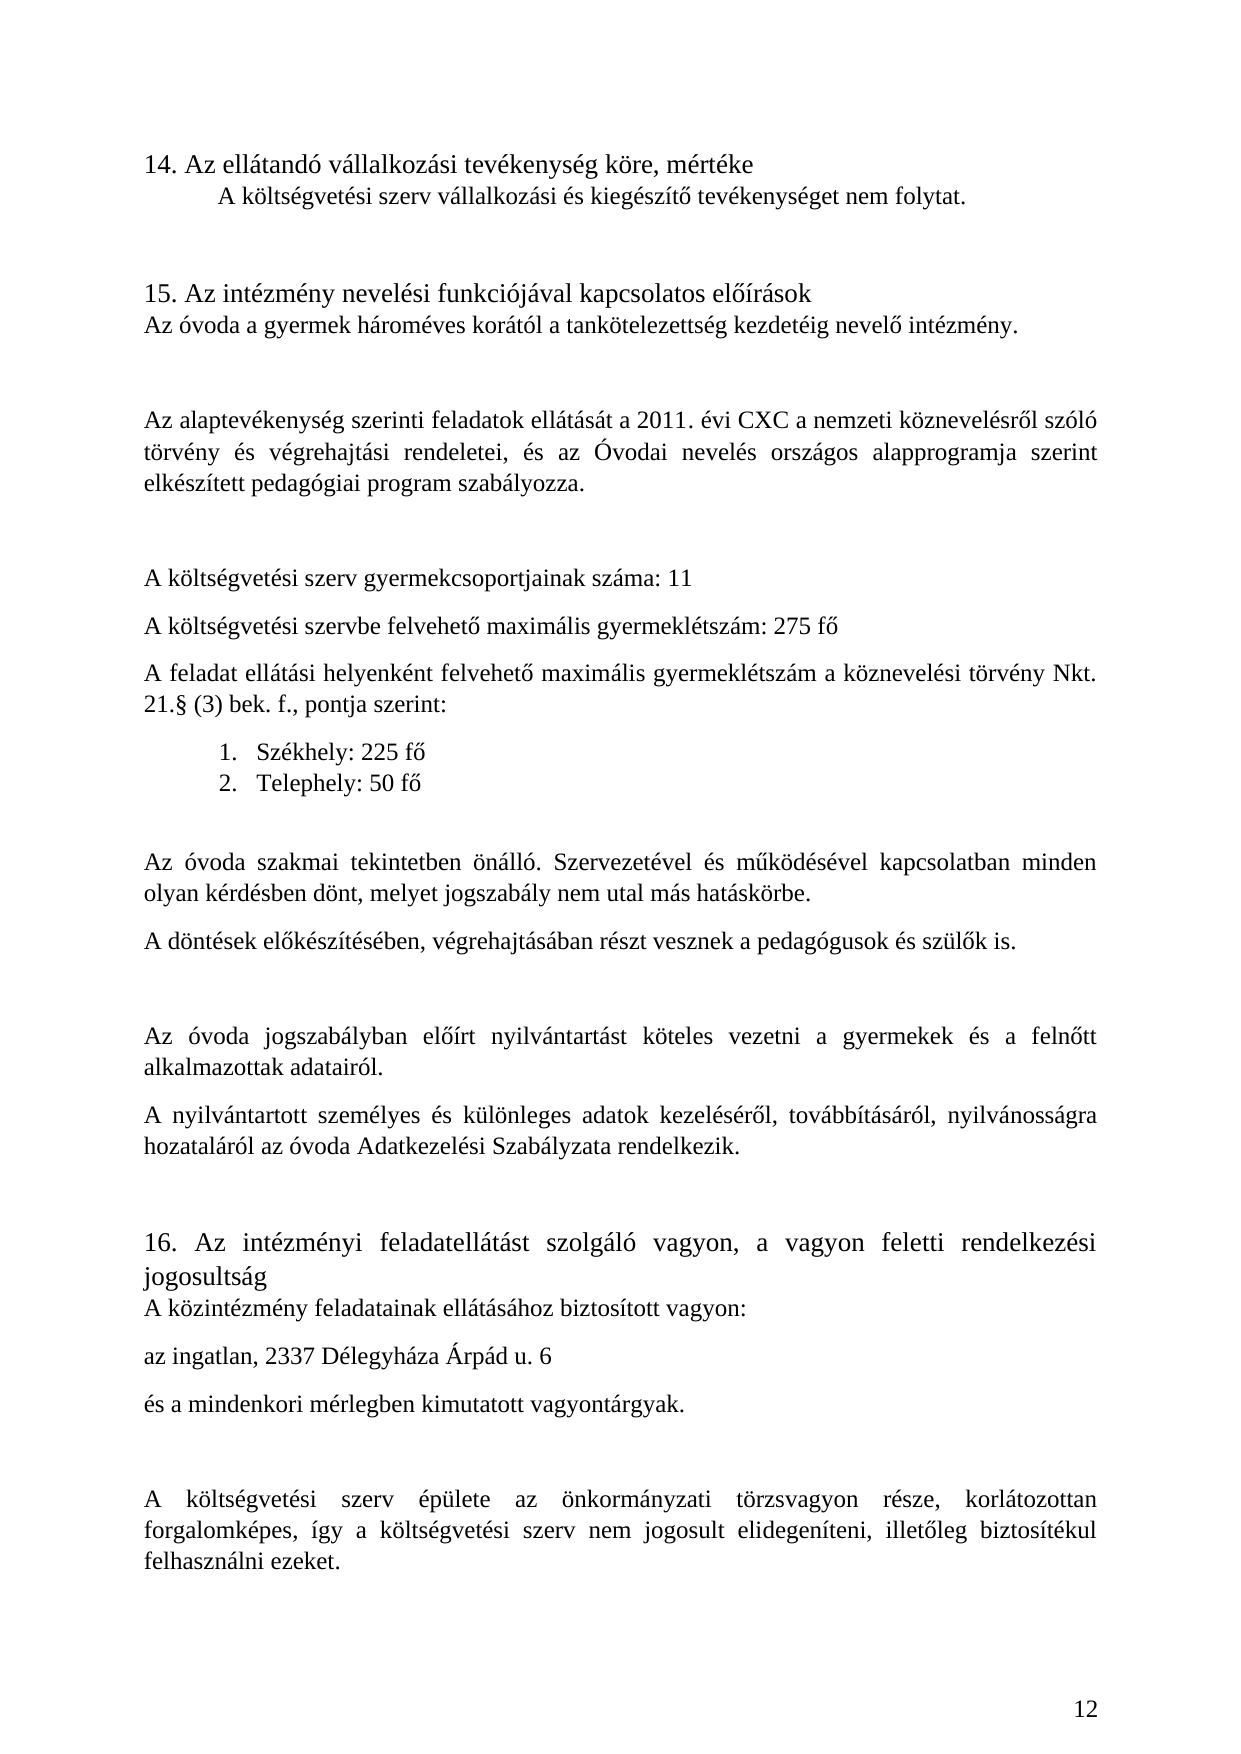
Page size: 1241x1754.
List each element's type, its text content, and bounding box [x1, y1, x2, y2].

text Az óvoda jogszabályban előírt nyilvántartást köteles vezetni a gyermekek és a felnőtt alkalmazottak adatairól. [143, 1021, 1098, 1081]
text A költségvetési szerv épülete az önkormányzati törzsvagyon része, korlátozottan forgalomképes, így a költségvetési szerv nem jogosult elidegeníteni, illetőleg biztosítékul felhasználni ezeket. [143, 1484, 1098, 1575]
list Telephely: 50 fő [218, 768, 955, 797]
text az ingatlan, 2337 Délegyháza Árpád u. 6 [143, 1341, 1098, 1370]
text 14. Az ellátandó vállalkozási tevékenység köre, mértéke [143, 148, 1098, 179]
text A költségvetési szerv vállalkozási és kiegészítő tevékenységet nem folytat. [217, 181, 1098, 210]
text Az óvoda szakmai tekintetben önálló. Szervezetével és működésével kapcsolatban minden olyan kérdésben dönt, melyet jogszabály nem utal más hatáskörbe. [143, 847, 1098, 907]
text A döntések előkészítésében, végrehajtásában részt vesznek a pedagógusok és szülők is. [143, 926, 1098, 954]
text A költségvetési szerv gyermekcsoportjainak száma: 11 [143, 563, 1098, 592]
text és a mindenkori mérlegben kimutatott vagyontárgyak. [143, 1389, 1098, 1418]
text A közintézmény feladatainak ellátásához biztosított vagyon: [143, 1293, 1098, 1322]
text 15. Az intézmény nevelési funkciójával kapcsolatos előírások [143, 277, 1098, 308]
text Az óvoda a gyermek hároméves korától a tankötelezettség kezdetéig nevelő intézmény. [143, 310, 1098, 339]
text A feladat ellátási helyenként felvehető maximális gyermeklétszám a köznevelési törvény Nkt. 21.§ (3) bek. f., pontja szerint: [143, 658, 1098, 718]
text A nyilvántartott személyes és különleges adatok kezeléséről, továbbításáról, nyilvánosságra hozataláról az óvoda Adatkezelési Szabályzata rendelkezik. [143, 1100, 1098, 1160]
text A költségvetési szervbe felvehető maximális gyermeklétszám: 275 fő [143, 611, 1098, 639]
list Székhely: 225 fő [218, 737, 955, 766]
text Az alaptevékenység szerinti feladatok ellátását a 2011. évi CXC a nemzeti köznevelésről szóló törvény és végrehajtási rendeletei, és az Óvodai nevelés országos alapprogramja szerint elkészített pedagógiai program szabályozza. [143, 406, 1098, 496]
text 16. Az intézményi feladatellátást szolgáló vagyon, a vagyon feletti rendelkezési jogosultság [143, 1226, 1098, 1291]
